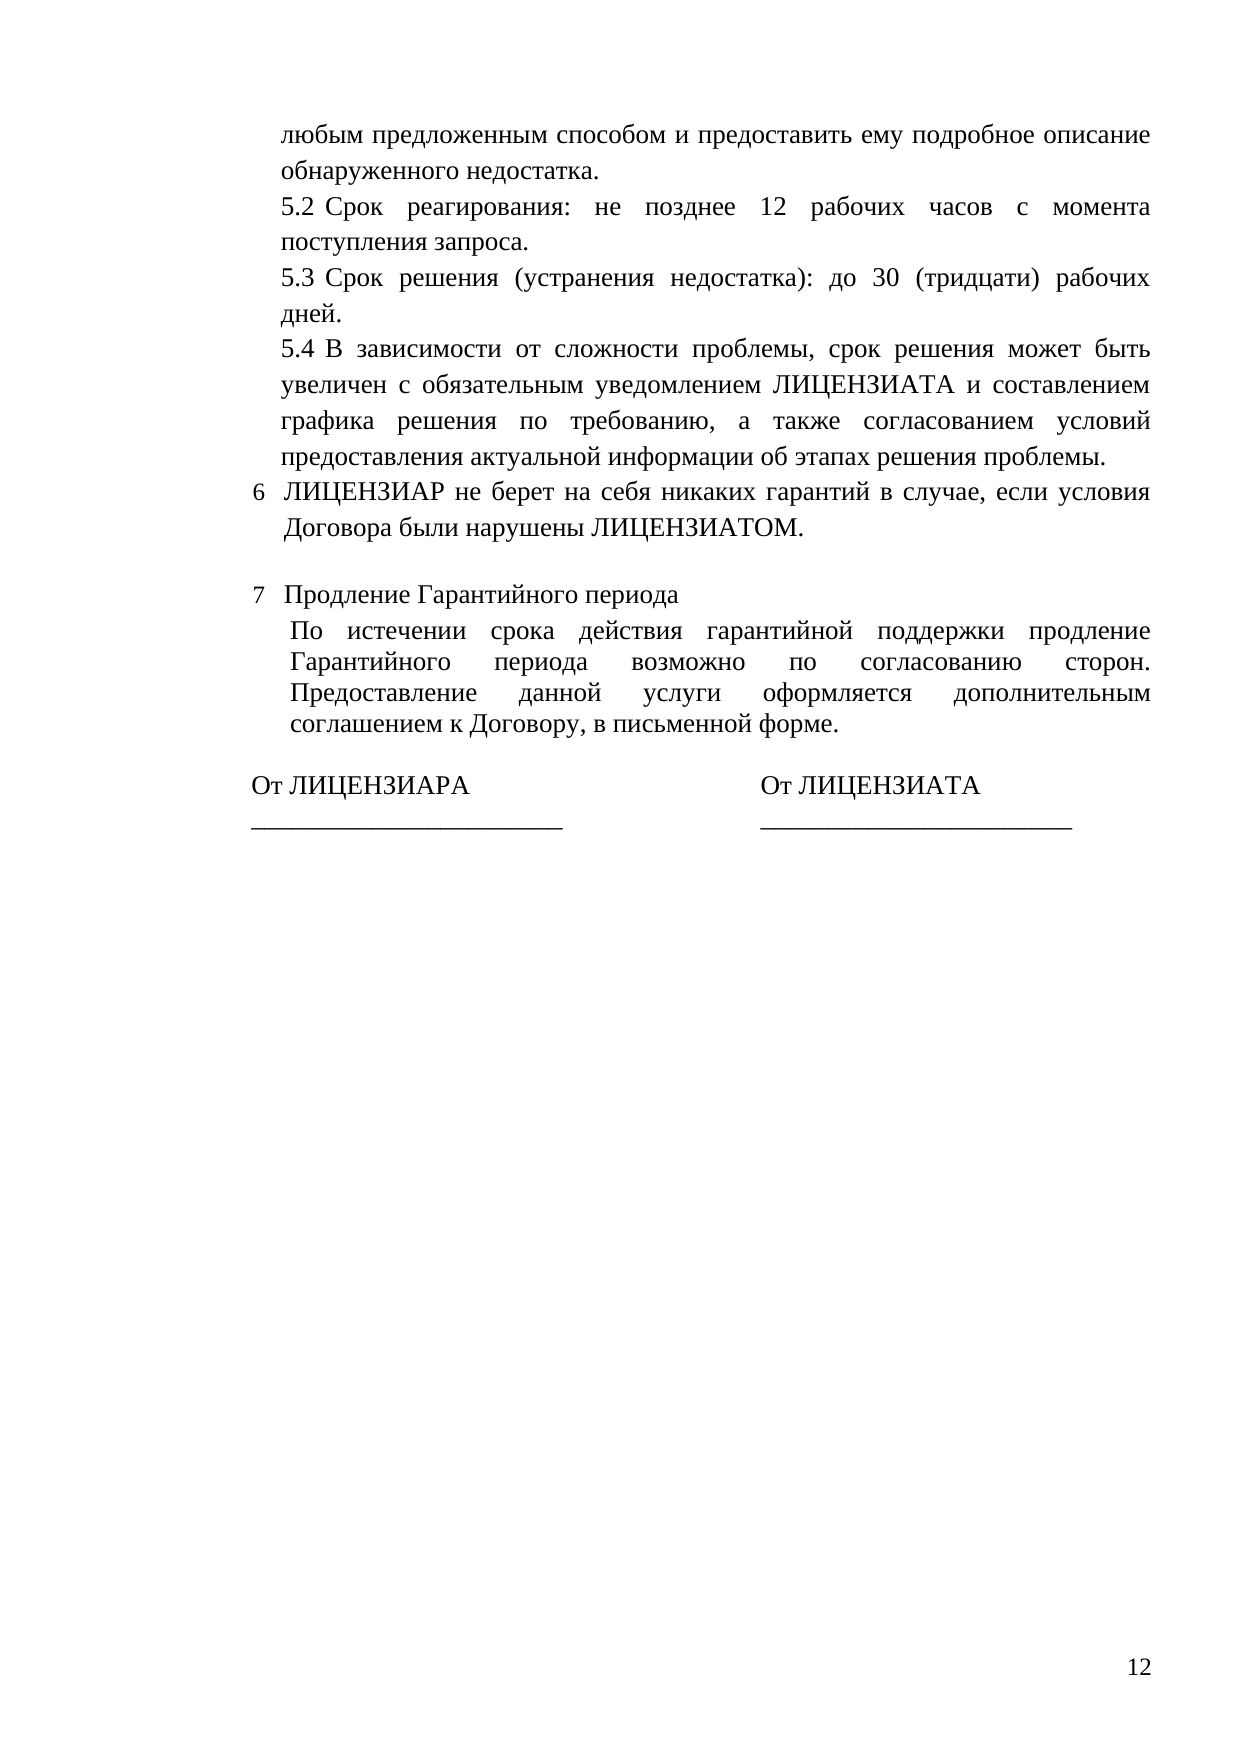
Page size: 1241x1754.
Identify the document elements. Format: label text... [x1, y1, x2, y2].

list ЛИЦЕНЗИАР не берет на себя никаких гарантий в случае, если условия Договора были нарушены ЛИЦЕНЗИАТОМ. [252, 475, 1152, 542]
list В зависимости от сложности проблемы, срок решения может быть увеличен с обязательным уведомлением ЛИЦЕНЗИАТА и составлением графика решения по требованию, а также согласованием условий предоставления актуальной информации об этапах решения проблемы. [281, 332, 1152, 471]
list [281, 118, 1152, 185]
table_cell _______________________ [170, 801, 679, 832]
table_header От ЛИЦЕНЗИАТА [679, 770, 1207, 801]
list Продление Гарантийного периода [252, 578, 1152, 609]
list Срок решения (устранения недостатка): до 30 (тридцати) рабочих дней. [281, 261, 1152, 328]
table_cell _______________________ [679, 801, 1207, 832]
text По истечении срока действия гарантийной поддержки продление Гарантийного периода возможно по согласованию сторон. Предоставление данной услуги оформляется дополнительным соглашением к Договору, в письменной форме. [290, 614, 1152, 738]
table_header От ЛИЦЕНЗИАРА [170, 770, 679, 801]
list Срок реагирования: не позднее 12 рабочих часов с момента поступления запроса. [281, 189, 1152, 256]
